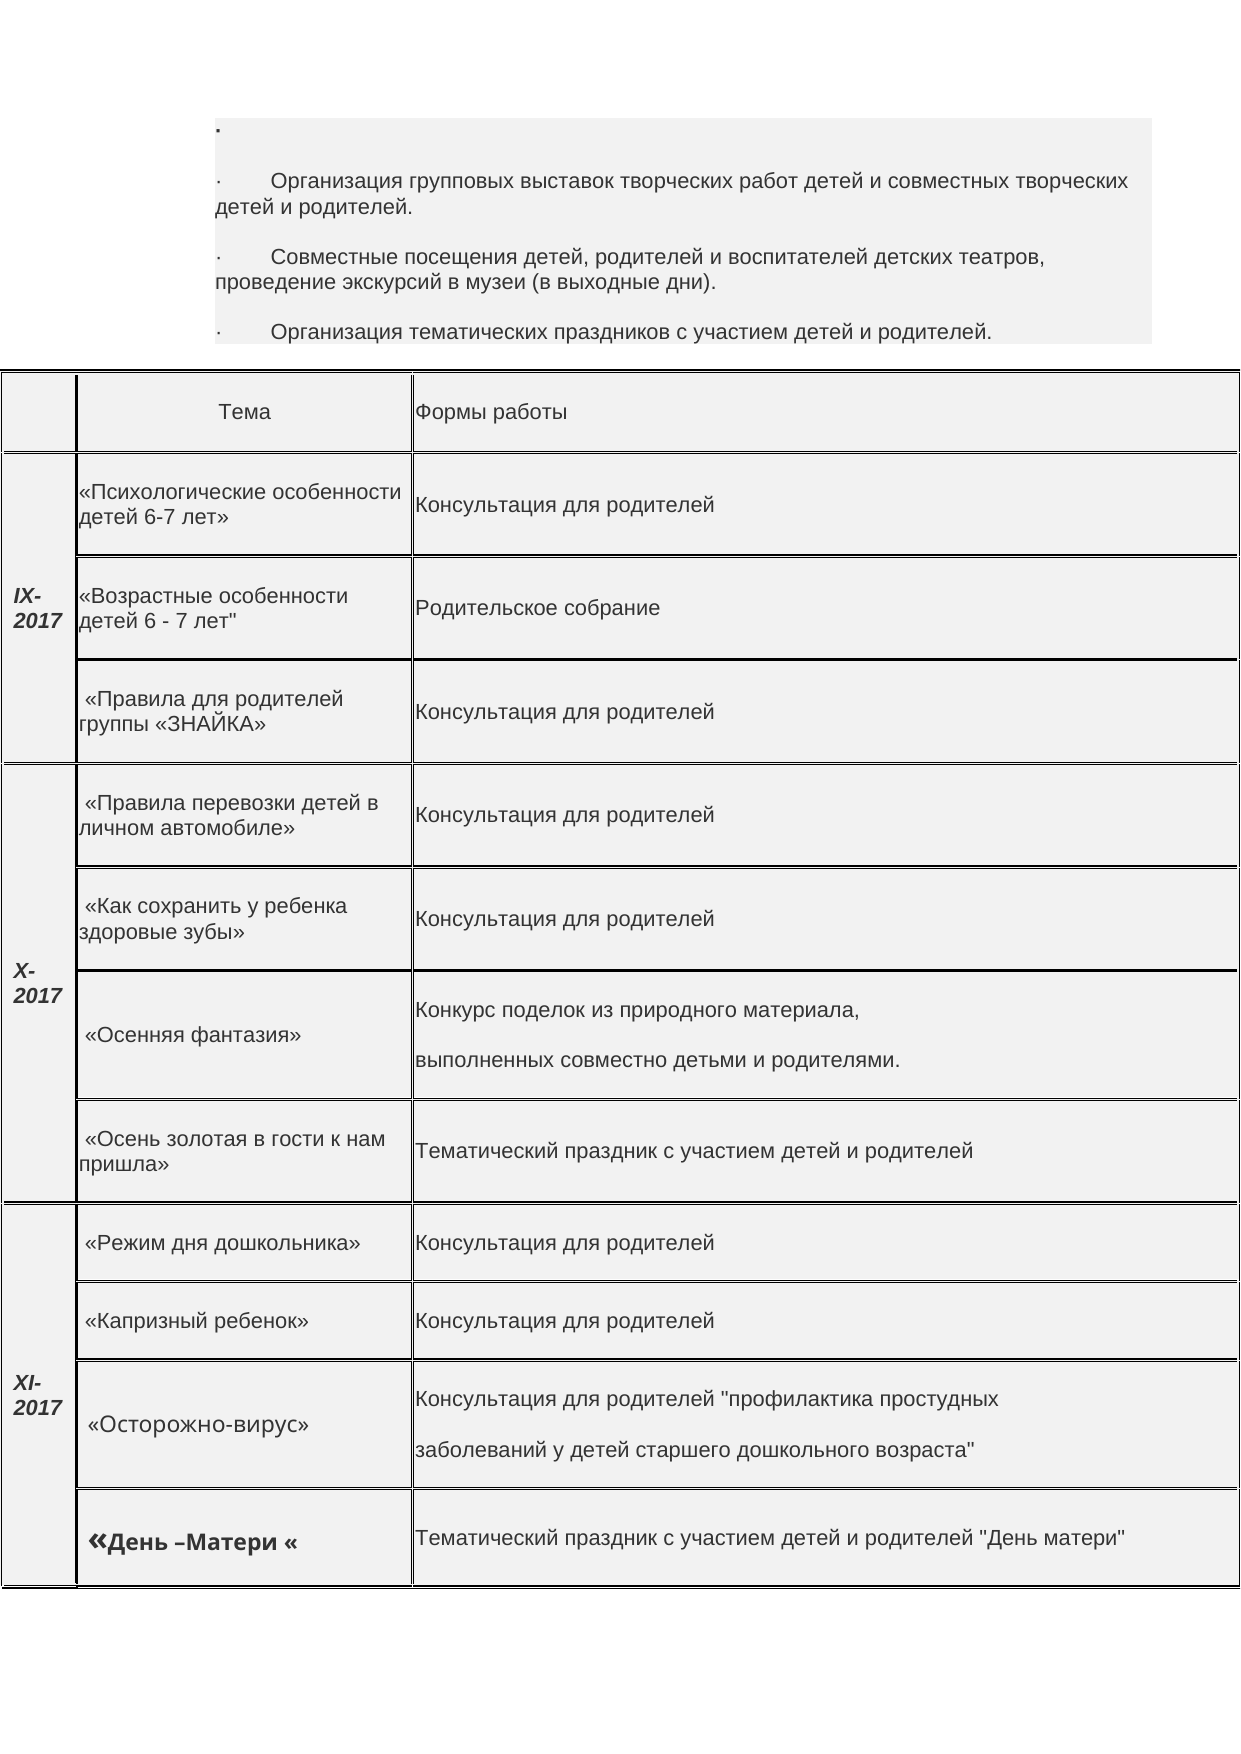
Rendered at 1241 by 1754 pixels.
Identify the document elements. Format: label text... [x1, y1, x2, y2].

table_cell Консультация для родителей [414, 1280, 1239, 1358]
table_cell «Правила для родителей группы «ЗНАЙКА» [78, 661, 411, 762]
table_cell «Психологические особенности детей 6-7 лет» [78, 454, 411, 554]
table_cell IX- 2017 [0, 451, 76, 762]
text · Совместные посещения детей, родителей и воспитателей детских театров, проведение экскурсий в музеи (в выходные дни). [215, 244, 1152, 294]
table_cell Консультация для родителей [413, 451, 1240, 554]
table_cell «Осень золотая в гости к нам пришла» [78, 1101, 411, 1201]
table_cell «Капризный ребенок» [78, 1283, 411, 1358]
table_header [2, 373, 76, 451]
table_cell Консультация для родителей [414, 658, 1240, 762]
table_cell «Возрастные особенности детей 6 - 7 лет" [78, 558, 411, 658]
table_cell XI-2017 [2, 1201, 76, 1585]
table_header Тема [76, 373, 413, 451]
table_cell X- 2017 [0, 762, 76, 1201]
text · Организация групповых выставок творческих работ детей и совместных творческих детей и родителей. [215, 168, 1152, 219]
table_cell Тематический праздник с участием детей и родителей [414, 1098, 1239, 1201]
table_cell Тематический праздник с участием детей и родителей "День матери" [413, 1487, 1240, 1585]
table_cell «Правила перевозки детей в личном автомобиле» [78, 765, 411, 865]
table_cell «Осторожно-вирус» [78, 1362, 411, 1487]
table_cell «Как сохранить у ребенка здоровые зубы» [78, 869, 411, 969]
table_cell Конкурс поделок из природного материала, выполненных совместно детьми и родителями. [414, 969, 1239, 1097]
text · Организация тематических праздников с участием детей и родителей. [215, 319, 1152, 344]
table_cell Родительское собрание [414, 554, 1239, 658]
table_cell Консультация для родителей [413, 762, 1240, 865]
table_cell «Режим дня дошкольника» [78, 1205, 411, 1279]
table_cell «День –Матери « [76, 1490, 413, 1585]
table_cell Консультация для родителей "профилактика простудных заболеваний у детей старшего дошкольного возраста" [414, 1358, 1239, 1487]
table_cell «Осенняя фантазия» [78, 972, 411, 1097]
table_cell Консультация для родителей [414, 865, 1239, 969]
table_cell Консультация для родителей [414, 1201, 1239, 1279]
text · [215, 118, 1152, 143]
table_header Формы работы [413, 373, 1239, 451]
